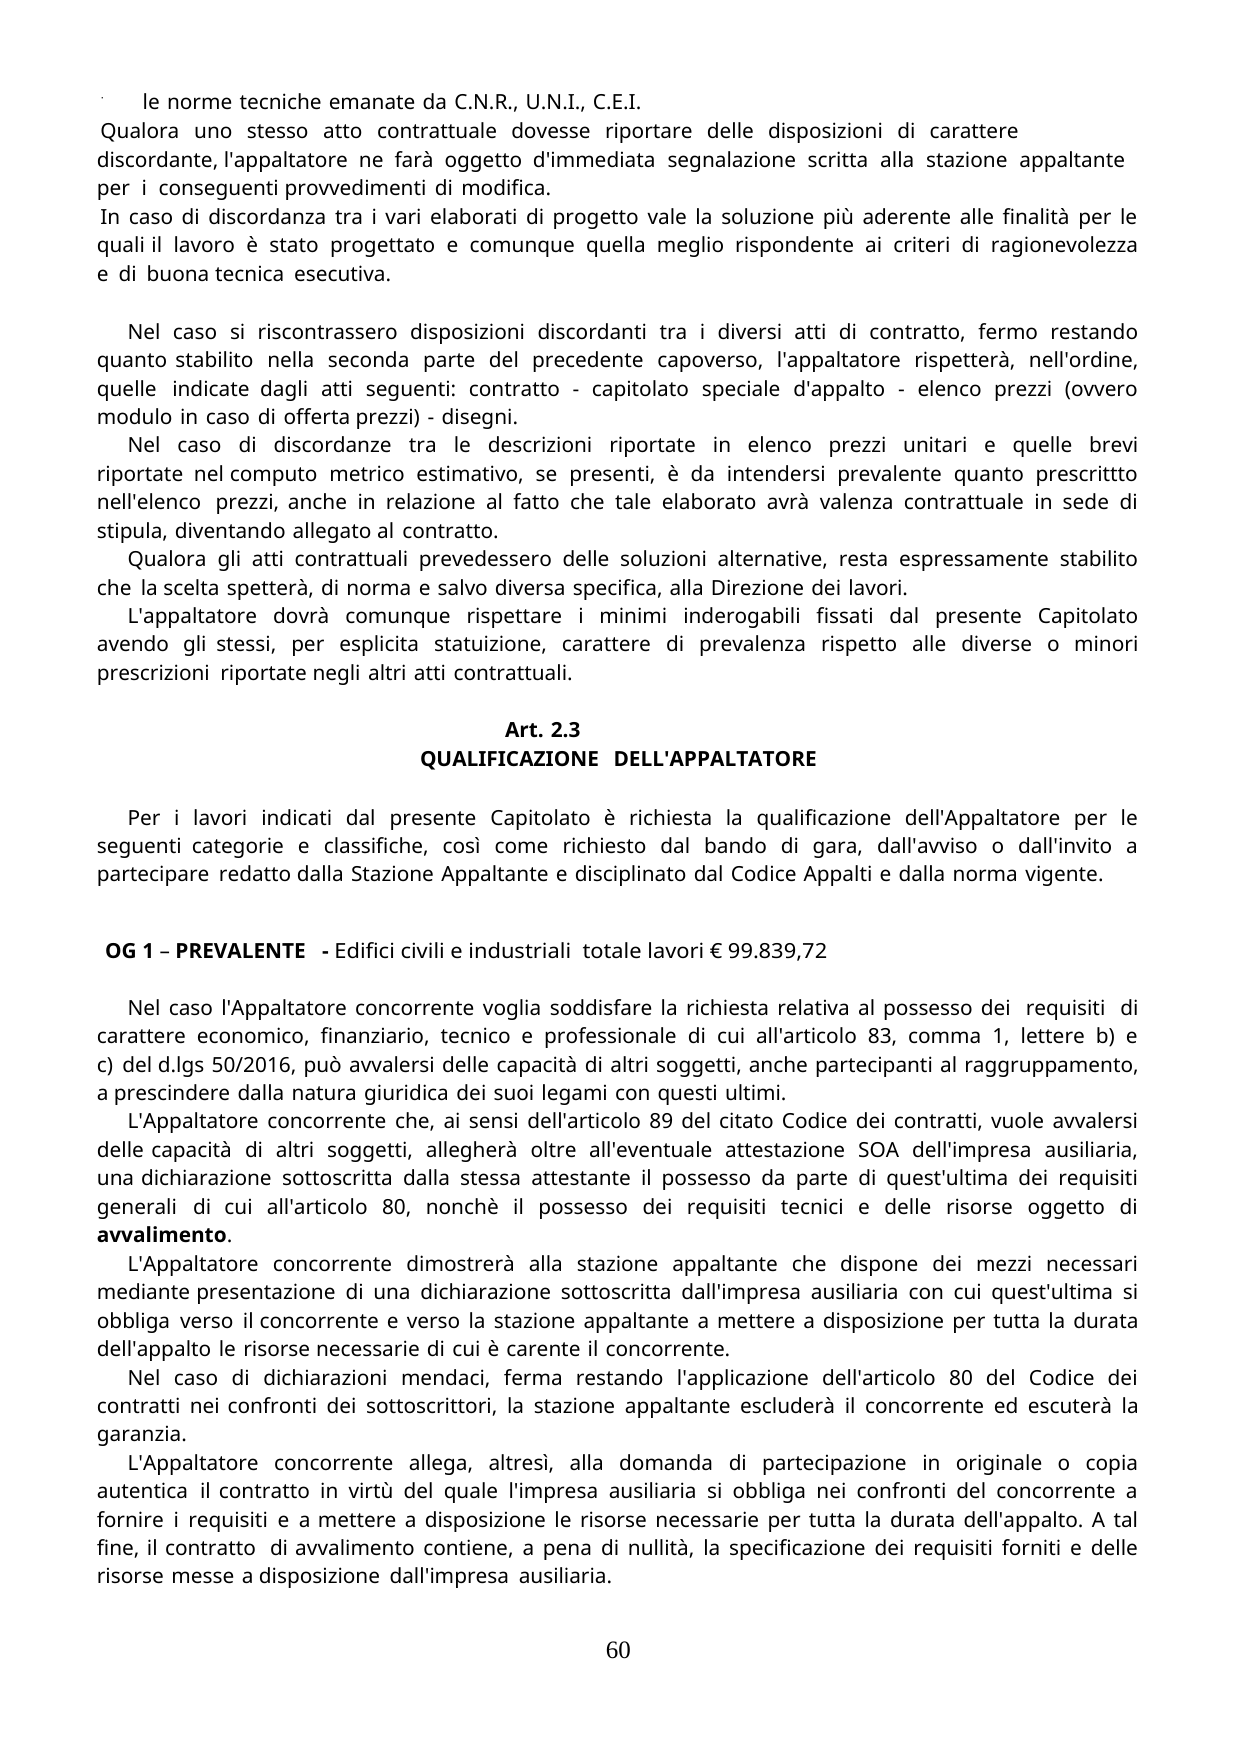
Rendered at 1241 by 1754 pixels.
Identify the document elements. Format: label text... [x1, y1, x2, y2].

text Qualora gli atti contrattuali prevedessero delle soluzioni alternative, resta espressamente stabilito che la scelta spetterà, di norma e salvo diversa specifica, alla Direzione dei lavori. [97, 544, 1138, 601]
text Nel caso si riscontrassero disposizioni discordanti tra i diversi atti di contratto, fermo restando quanto stabilito nella seconda parte del precedente capoverso, l'appaltatore rispetterà, nell'ordine, quelle indicate dagli atti seguenti: contratto - capitolato speciale d'appalto - elenco prezzi (ovvero modulo in caso di offerta prezzi) - disegni. [97, 317, 1138, 431]
text Per i lavori indicati dal presente Capitolato è richiesta la qualificazione dell'Appaltatore per le seguenti categorie e classifiche, così come richiesto dal bando di gara, dall'avviso o dall'invito a partecipare redatto dalla Stazione Appaltante e disciplinato dal Codice Appalti e dalla norma vigente. [97, 803, 1138, 888]
text Qualora uno stesso atto contrattuale dovesse riportare delle disposizioni di carattere discordante, l'appaltatore ne farà oggetto d'immediata segnalazione scritta alla stazione appaltante per i conseguenti provvedimenti di modifica. [97, 116, 1151, 202]
list le norme tecniche emanate da C.N.R., U.N.I., C.E.I. [97, 87, 1151, 116]
text In caso di discordanza tra i vari elaborati di progetto vale la soluzione più aderente alle finalità per le quali il lavoro è stato progettato e comunque quella meglio rispondente ai criteri di ragionevolezza e di buona tecnica esecutiva. [97, 202, 1138, 287]
text L'appaltatore dovrà comunque rispettare i minimi inderogabili fissati dal presente Capitolato avendo gli stessi, per esplicita statuizione, carattere di prevalenza rispetto alle diverse o minori prescrizioni riportate negli altri atti contrattuali. [97, 601, 1138, 686]
text L'Appaltatore concorrente che, ai sensi dell'articolo 89 del citato Codice dei contratti, vuole avvalersi delle capacità di altri soggetti, allegherà oltre all'eventuale attestazione SOA dell'impresa ausiliaria, una dichiarazione sottoscritta dalla stessa attestante il possesso da parte di quest'ultima dei requisiti generali di cui all'articolo 80, nonchè il possesso dei requisiti tecnici e delle risorse oggetto di avvalimento. [97, 1107, 1138, 1249]
text OG 1 – PREVALENTE - Edifici civili e industriali totale lavori € 99.839,72 [105, 936, 1151, 964]
text QUALIFICAZIONE DELL'APPALTATORE [86, 744, 1151, 773]
text Nel caso l'Appaltatore concorrente voglia soddisfare la richiesta relativa al possesso dei requisiti di carattere economico, finanziario, tecnico e professionale di cui all'articolo 83, comma 1, lettere b) e c) del d.lgs 50/2016, può avvalersi delle capacità di altri soggetti, anche partecipanti al raggruppamento, a prescindere dalla natura giuridica dei suoi legami con questi ultimi. [97, 993, 1139, 1107]
text L'Appaltatore concorrente allega, altresì, alla domanda di partecipazione in originale o copia autentica il contratto in virtù del quale l'impresa ausiliaria si obbliga nei confronti del concorrente a fornire i requisiti e a mettere a disposizione le risorse necessarie per tutta la durata dell'appalto. A tal fine, il contratto di avvalimento contiene, a pena di nullità, la specificazione dei requisiti forniti e delle risorse messe a disposizione dall'impresa ausiliaria. [97, 1448, 1138, 1590]
subtitle Art. 2.3 [425, 716, 660, 744]
text Nel caso di dichiarazioni mendaci, ferma restando l'applicazione dell'articolo 80 del Codice dei contratti nei confronti dei sottoscrittori, la stazione appaltante escluderà il concorrente ed escuterà la garanzia. [97, 1363, 1138, 1448]
text Nel caso di discordanze tra le descrizioni riportate in elenco prezzi unitari e quelle brevi riportate nel computo metrico estimativo, se presenti, è da intendersi prevalente quanto prescrittto nell'elenco prezzi, anche in relazione al fatto che tale elaborato avrà valenza contrattuale in sede di stipula, diventando allegato al contratto. [97, 431, 1139, 544]
text L'Appaltatore concorrente dimostrerà alla stazione appaltante che dispone dei mezzi necessari mediante presentazione di una dichiarazione sottoscritta dall'impresa ausiliaria con cui quest'ultima si obbliga verso il concorrente e verso la stazione appaltante a mettere a disposizione per tutta la durata dell'appalto le risorse necessarie di cui è carente il concorrente. [97, 1249, 1138, 1363]
